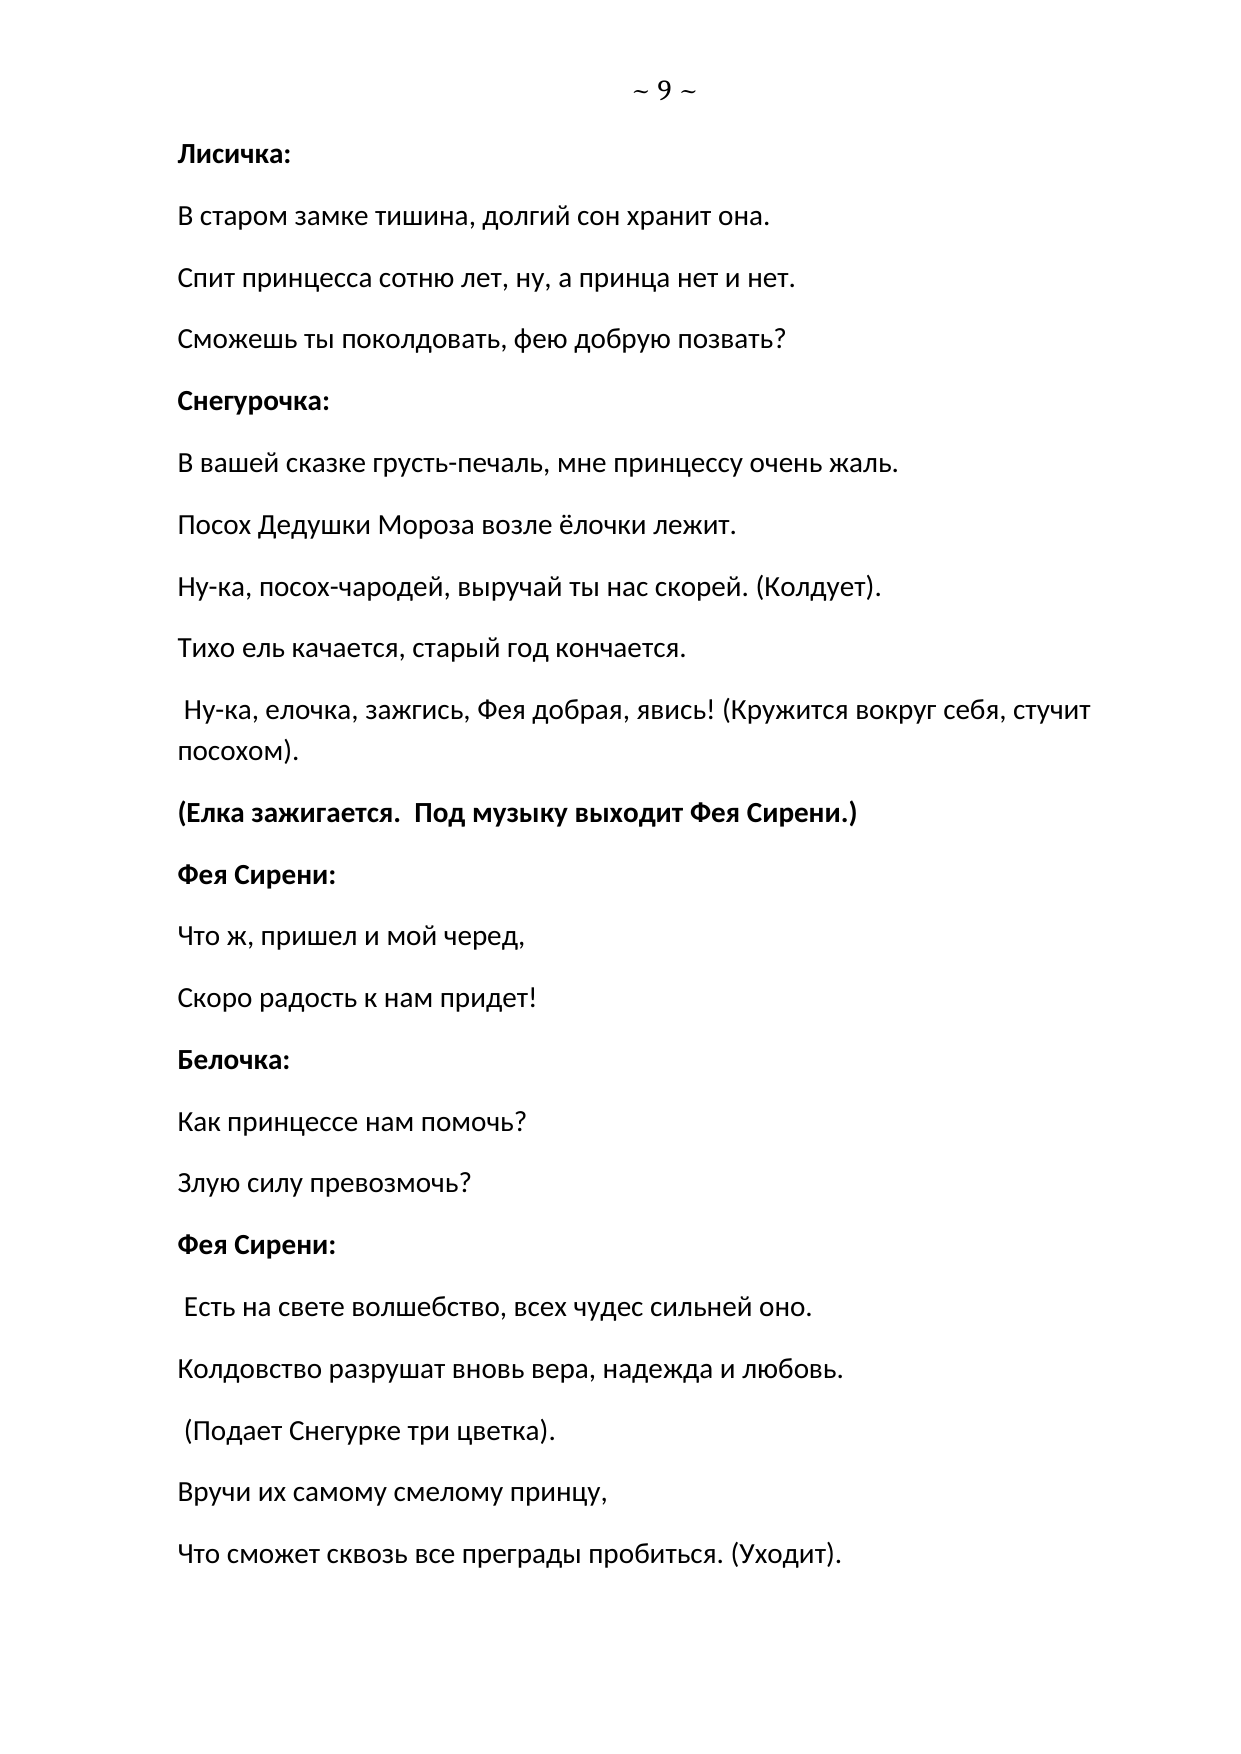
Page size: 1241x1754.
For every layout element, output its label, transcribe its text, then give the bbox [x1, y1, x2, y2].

text Скоро радость к нам придет! [177, 979, 1152, 1015]
text Ну-ка, посох-чародей, выручай ты нас скорей. (Колдует). [177, 568, 1152, 603]
text В старом замке тишина, долгий сон хранит она. [177, 197, 1152, 233]
text Фея Сирени: [177, 856, 1152, 891]
text Посох Дедушки Мороза возле ёлочки лежит. [177, 506, 1152, 542]
text Белочка: [177, 1041, 1152, 1077]
text Колдовство разрушат вновь вера, надежда и любовь. [177, 1350, 1152, 1386]
text (Елка зажигается. Под музыку выходит Фея Сирени.) [177, 794, 1152, 829]
text В вашей сказке грусть-печаль, мне принцессу очень жаль. [177, 444, 1152, 480]
text Лисичка: [177, 135, 1152, 171]
text Тихо ель качается, старый год кончается. [177, 629, 1152, 665]
text Снегурочка: [177, 382, 1152, 418]
text Фея Сирени: [177, 1226, 1152, 1262]
text Злую силу превозмочь? [177, 1164, 1152, 1200]
text (Подает Снегурке три цветка). [177, 1412, 1152, 1447]
text Что сможет сквозь все преграды пробиться. (Уходит). [177, 1535, 1152, 1571]
text Как принцессе нам помочь? [177, 1103, 1152, 1138]
text Ну-ка, елочка, зажгись, Фея добрая, явись! (Кружится вокруг себя, стучит посохом). [177, 691, 1152, 768]
text Что ж, пришел и мой черед, [177, 917, 1152, 953]
text Спит принцесса сотню лет, ну, а принца нет и нет. [177, 259, 1152, 294]
text Есть на свете волшебство, всех чудес сильней оно. [177, 1288, 1152, 1324]
text Сможешь ты поколдовать, фею добрую позвать? [177, 321, 1152, 356]
text Вручи их самому смелому принцу, [177, 1473, 1152, 1509]
